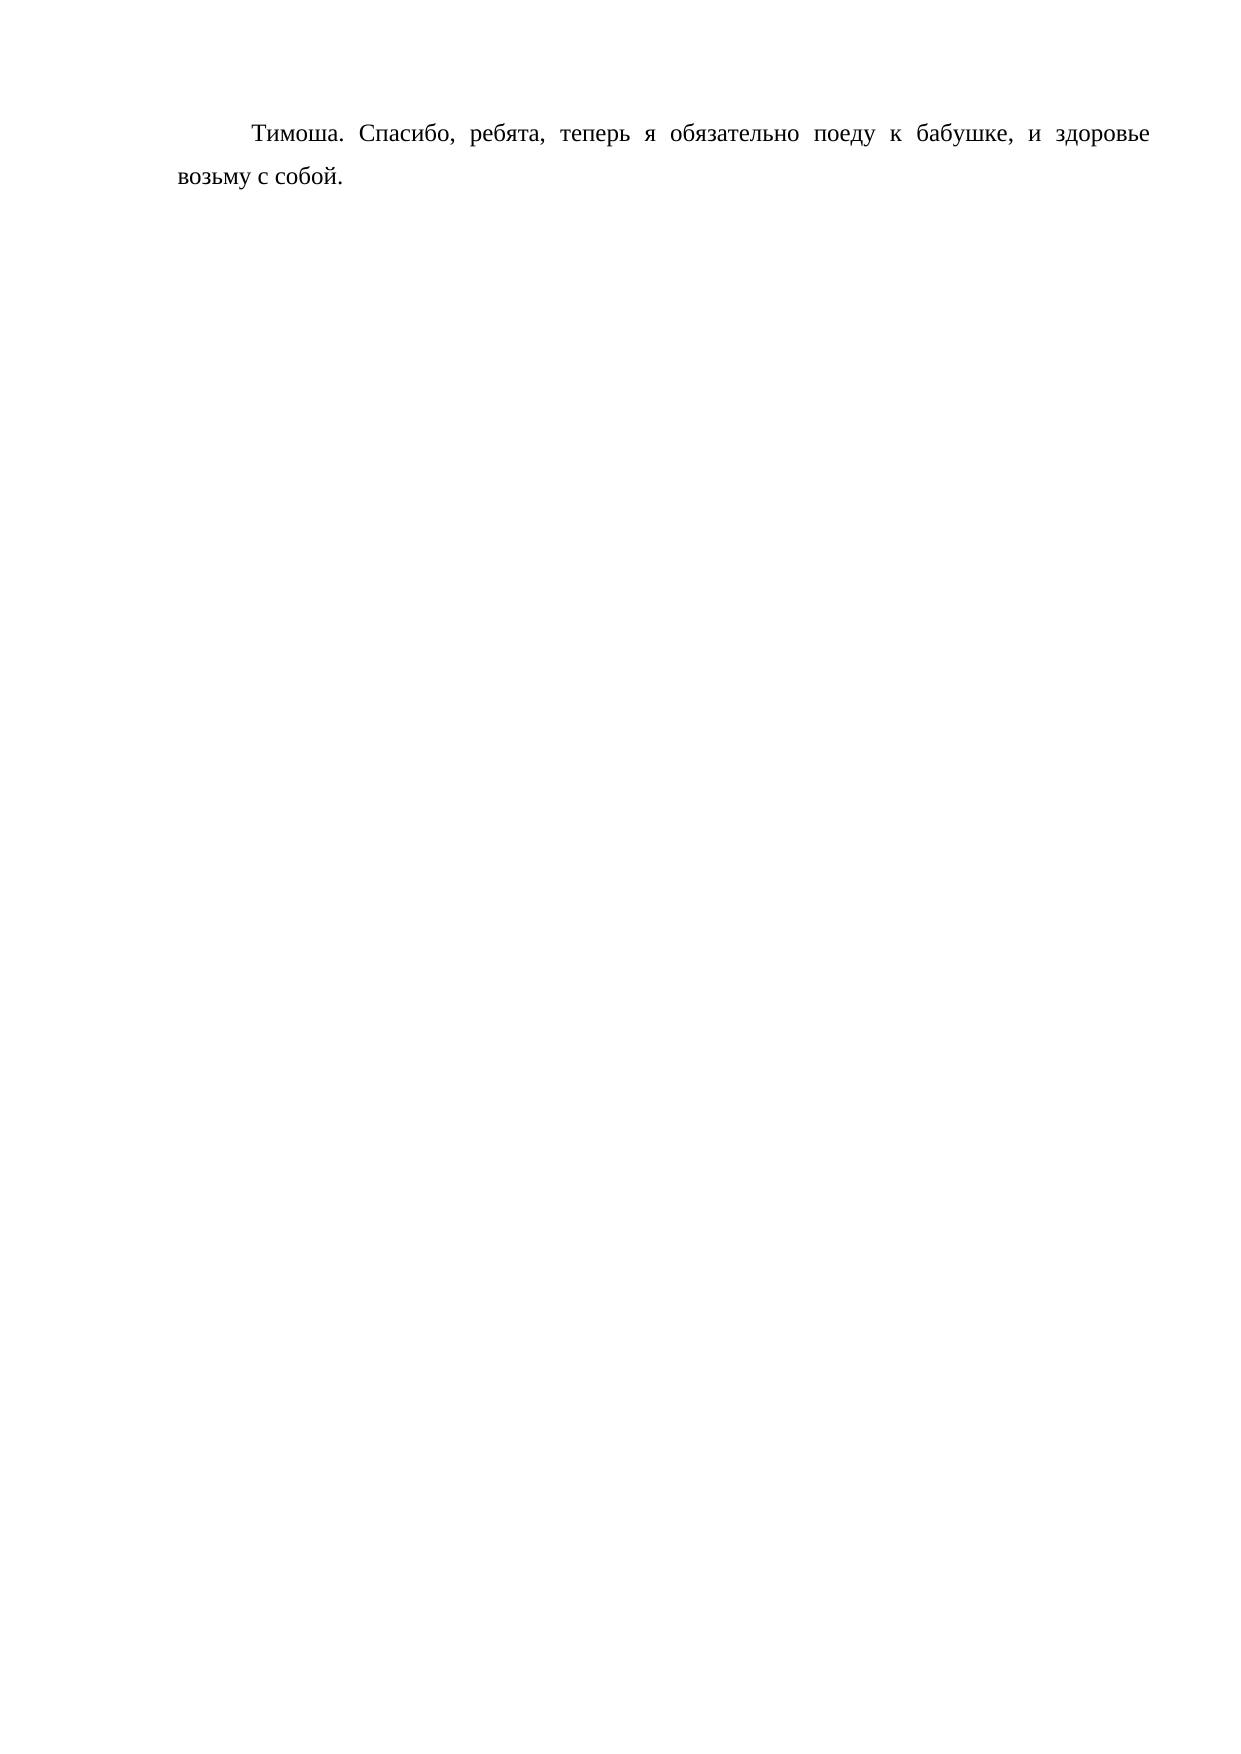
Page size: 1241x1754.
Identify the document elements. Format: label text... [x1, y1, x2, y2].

text Тимоша. Спасибо, ребята, теперь я обязательно поеду к бабушке, и здоровье возьму с собой. [177, 118, 1152, 190]
